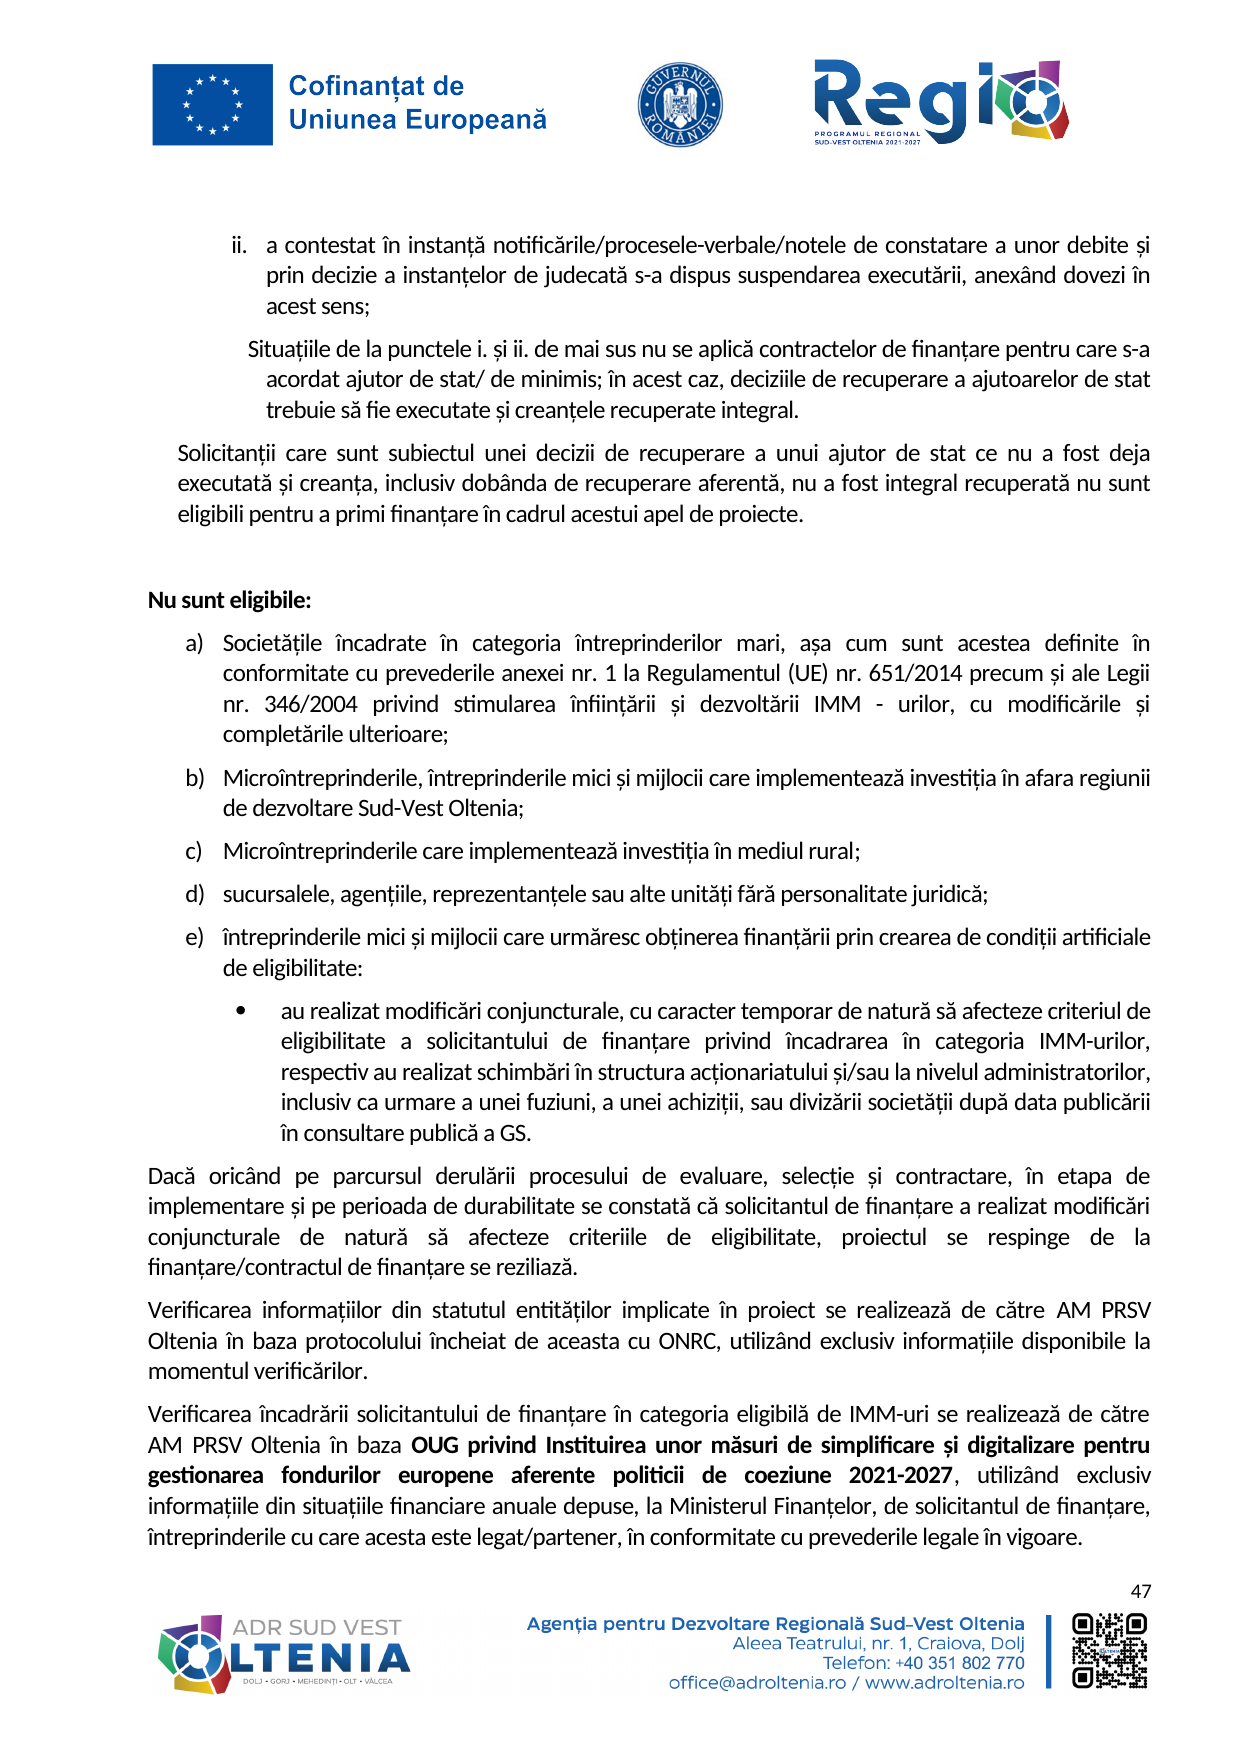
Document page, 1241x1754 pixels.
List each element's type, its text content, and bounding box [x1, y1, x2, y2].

list a contestat în instanță notificările/procesele-verbale/notele de constatare a unor debite și prin decizie a instanțelor de judecată s-a dispus suspendarea executării, anexând dovezi în acest sens; [248, 229, 1152, 320]
text Dacă oricând pe parcursul derulării procesului de evaluare, selecție și contractare, în etapa de implementare și pe perioada de durabilitate se constată că solicitantul de finanțare a realizat modificări conjuncturale de natură să afecteze criteriile de eligibilitate, proiectul se respinge de la finanțare/contractul de finanțare se reziliază. [148, 1160, 1152, 1282]
text Verificarea informațiilor din statutul entităților implicate în proiect se realizează de către AM PRSV Oltenia în baza protocolului încheiat de aceasta cu ONRC, utilizând exclusiv informațiile disponibile la momentul verificărilor. [148, 1294, 1152, 1386]
text Nu sunt eligibile: [148, 584, 1152, 614]
picture [812, 58, 1071, 147]
picture [147, 59, 549, 149]
list Microîntreprinderile care implementează investiția în mediul rural; [185, 835, 1152, 866]
text Verificarea încadrării solicitantului de finanțare în categoria eligibilă de IMM-uri se realizează de către AM PRSV Oltenia în baza OUG privind Instituirea unor măsuri de simplificare și digitalizare pentru gestionarea fondurilor europene aferente politicii de coeziune 2021-2027, utilizând exclusiv informațiile din situațiile financiare anuale depuse, la Ministerul Finanțelor, de solicitantul de finanțare, întreprinderile cu care acesta este legat/partener, în conformitate cu prevederile legale în vigoare. [148, 1398, 1152, 1551]
list Solicitanții care sunt subiectul unei decizii de recuperare a unui ajutor de stat ce nu a fost deja executată și creanța, inclusiv dobânda de recuperare aferentă, nu a fost integral recuperată nu sunt eligibili pentru a primi finanțare în cadrul acestui apel de proiecte. [177, 437, 1152, 528]
list sucursalele, agențiile, reprezentanțele sau alte unități fără personalitate juridică; [185, 878, 1152, 909]
list întreprinderile mici și mijlocii care urmăresc obținerea finanțării prin crearea de condiții artificiale de eligibilitate: [185, 921, 1152, 982]
list Microîntreprinderile, întreprinderile mici și mijlocii care implementează investiția în afara regiunii de dezvoltare Sud-Vest Oltenia; [185, 762, 1152, 823]
list au realizat modificări conjuncturale, cu caracter temporar de natură să afecteze criteriul de eligibilitate a solicitantului de finanțare privind încadrarea în categoria IMM-urilor, respectiv au realizat schimbări în structura acționariatului și/sau la nivelul administratorilor, inclusiv ca urmare a unei fuziuni, a unei achiziții, sau divizării societății după data publicării în consultare publică a GS. [236, 995, 1152, 1147]
picture [633, 60, 728, 149]
text Situațiile de la punctele i. și ii. de mai sus nu se aplică contractelor de finanțare pentru care s-a acordat ajutor de stat/ de minimis; în acest caz, deciziile de recuperare a ajutoarelor de stat trebuie să fie executate și creanțele recuperate integral. [248, 333, 1152, 424]
picture [148, 1604, 1152, 1701]
list Societățile încadrate în categoria întreprinderilor mari, așa cum sunt acestea definite în conformitate cu prevederile anexei nr. 1 la Regulamentul (UE) nr. 651/2014 precum și ale Legii nr. 346/2004 privind stimularea înființării și dezvoltării IMM - urilor, cu modificările și completările ulterioare; [185, 627, 1152, 749]
